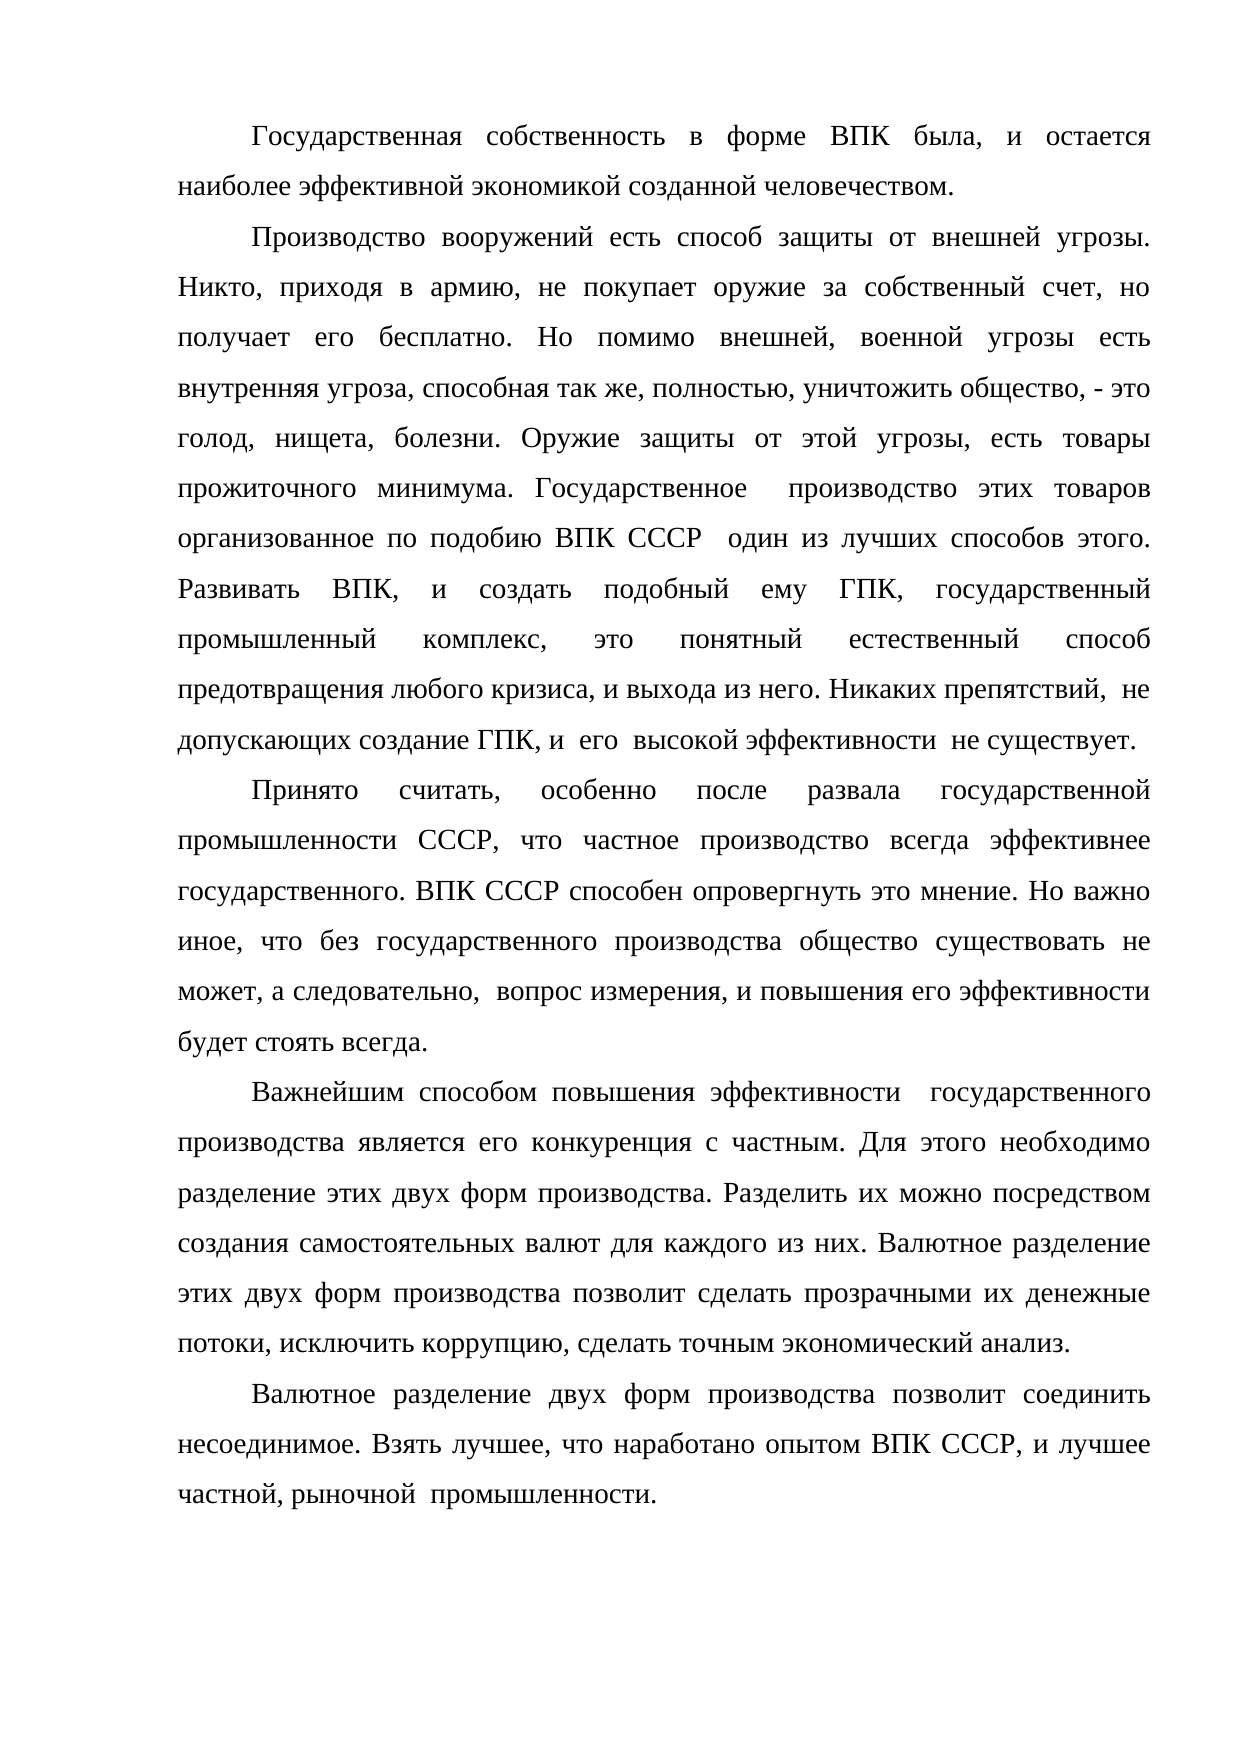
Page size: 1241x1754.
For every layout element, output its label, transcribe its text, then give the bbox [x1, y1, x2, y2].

text Важнейшим способом повышения эффективности государственного производства является его конкуренция с частным. Для этого необходимо разделение этих двух форм производства. Разделить их можно посредством создания самостоятельных валют для каждого из них. Валютное разделение этих двух форм производства позволит сделать прозрачными их денежные потоки, исключить коррупцию, сделать точным экономический анализ. [177, 1074, 1152, 1359]
text Принято считать, особенно после развала государственной промышленности СССР, что частное производство всегда эффективнее государственного. ВПК СССР способен опровергнуть это мнение. Но важно иное, что без государственного производства общество существовать не может, а следовательно, вопрос измерения, и повышения его эффективности будет стоять всегда. [177, 772, 1152, 1057]
text Производство вооружений есть способ защиты от внешней угрозы. Никто, приходя в армию, не покупает оружие за собственный счет, но получает его бесплатно. Но помимо внешней, военной угрозы есть внутренняя угроза, способная так же, полностью, уничтожить общество, - это голод, нищета, болезни. Оружие защиты от этой угрозы, есть товары прожиточного минимума. Государственное производство этих товаров организованное по подобию ВПК СССР один из лучших способов этого. Развивать ВПК, и создать подобный ему ГПК, государственный промышленный комплекс, это понятный естественный способ предотвращения любого кризиса, и выхода из него. Никаких препятствий, не допускающих создание ГПК, и его высокой эффективности не существует. [177, 219, 1152, 755]
text Государственная собственность в форме ВПК была, и остается наиболее эффективной экономикой созданной человечеством. [177, 118, 1152, 202]
text Валютное разделение двух форм производства позволит соединить несоединимое. Взять лучшее, что наработано опытом ВПК СССР, и лучшее частной, рыночной промышленности. [177, 1376, 1152, 1510]
